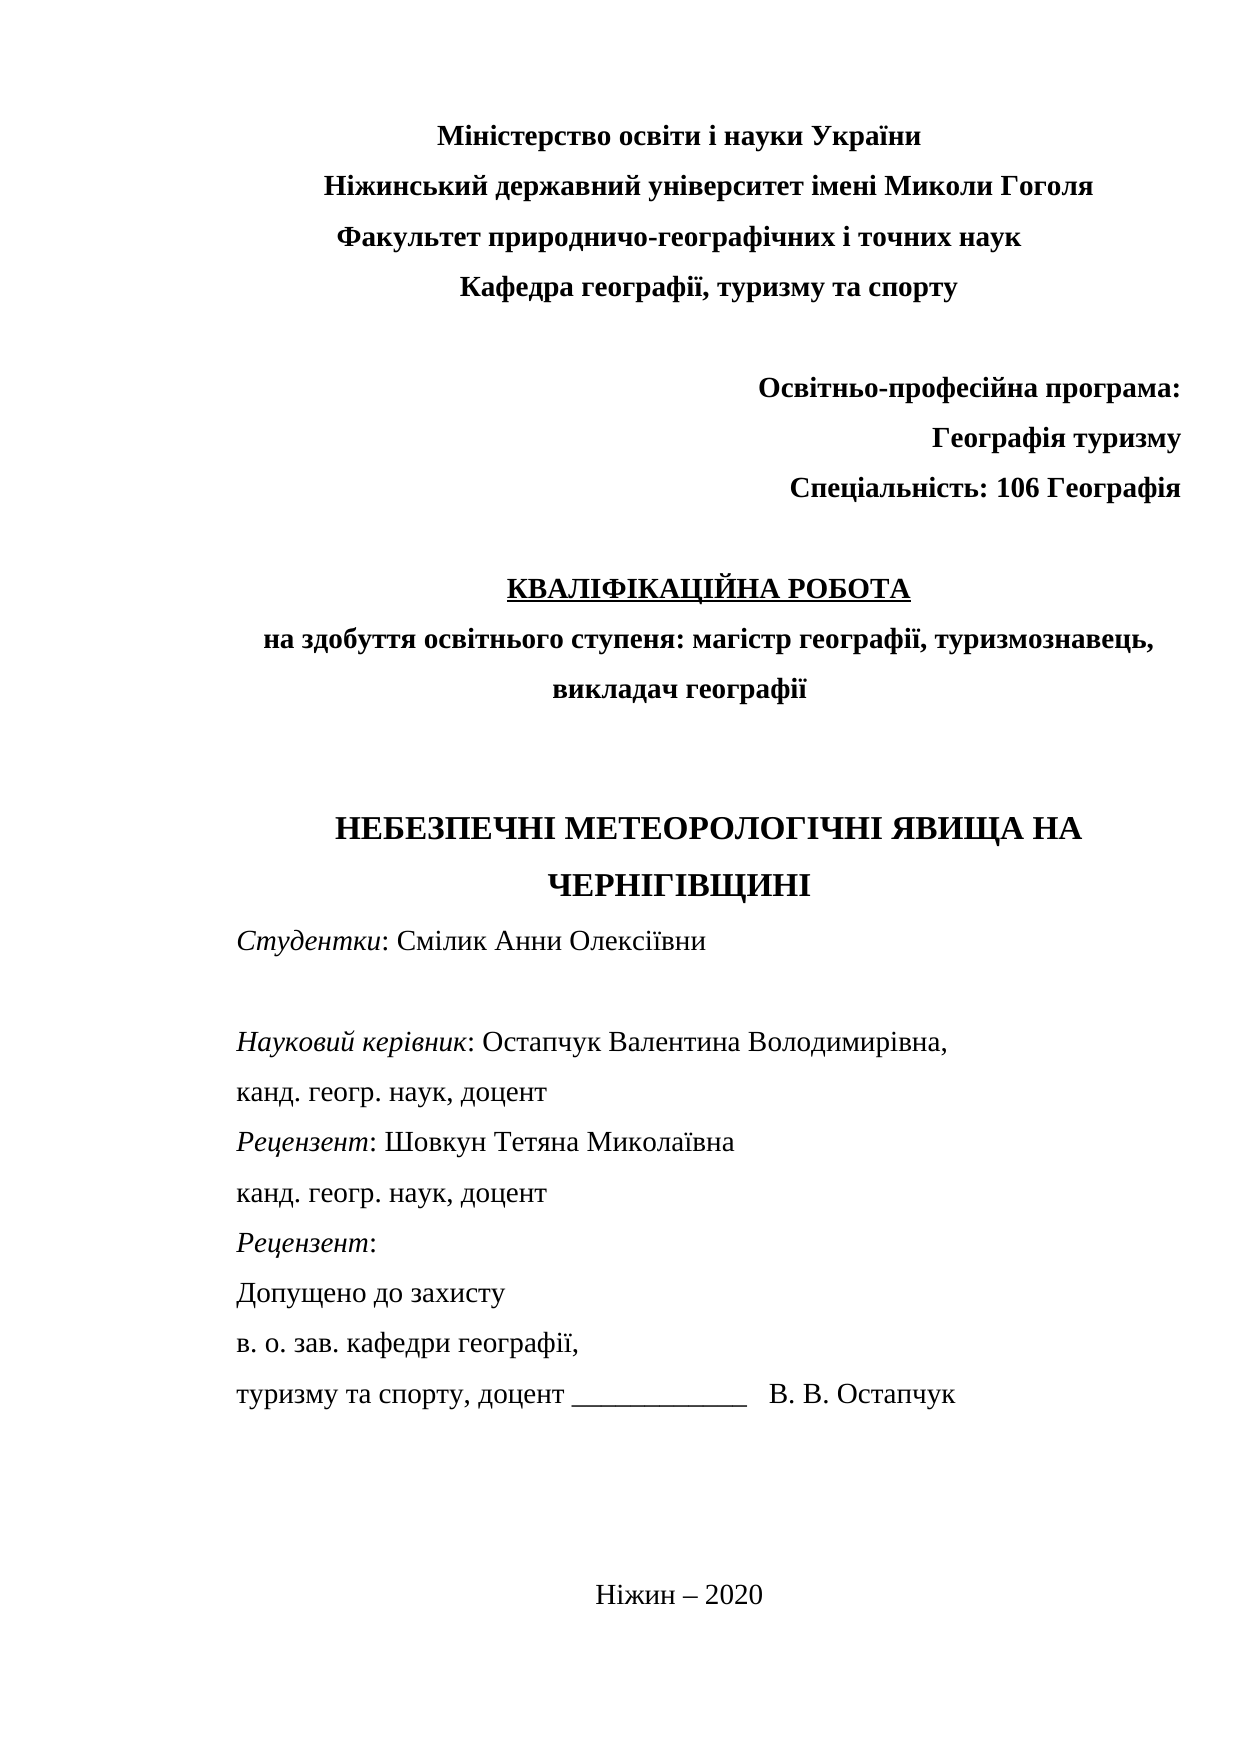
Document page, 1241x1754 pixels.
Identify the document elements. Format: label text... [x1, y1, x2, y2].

text Ніжинський державний університет імені Миколи Гоголя [177, 168, 1181, 202]
text Факультет природничо-географічних і точних наук [177, 219, 1181, 252]
text НЕБЕЗПЕЧНІ МЕТЕОРОЛОГІЧНІ ЯВИЩА НА ЧЕРНІГІВЩИНІ [177, 808, 1181, 904]
text Допущено до захисту [177, 1275, 1181, 1309]
text туризму та спорту, доцент ____________ В. В. Остапчук [177, 1376, 1181, 1409]
text Рецензент: Шовкун Тетяна Миколаївна [177, 1124, 1181, 1158]
text КВАЛІФІКАЦІЙНА РОБОТА [177, 571, 1181, 604]
text Спеціальність: 106 Географія [177, 470, 1181, 504]
text на здобуття освітнього ступеня: магістр географії, туризмознавець, викладач географії [177, 621, 1181, 705]
text Рецензент: [177, 1225, 1181, 1258]
text канд. геогр. наук, доцент [177, 1175, 1181, 1208]
text канд. геогр. наук, доцент [177, 1074, 1181, 1108]
text Кафедра географії, туризму та спорту [177, 269, 1181, 303]
text Ніжин – 2020 [177, 1577, 1181, 1611]
text Географія туризму [177, 420, 1181, 453]
text Освітньо-професійна програма: [177, 370, 1181, 403]
text Науковий керівник: Остапчук Валентина Володимирівна, [177, 1024, 1181, 1057]
text в. о. зав. кафедри географії, [177, 1326, 1181, 1359]
text Студентки: Смілик Анни Олексіївни [177, 923, 1181, 957]
text Міністерство освіти і науки України [177, 118, 1181, 152]
